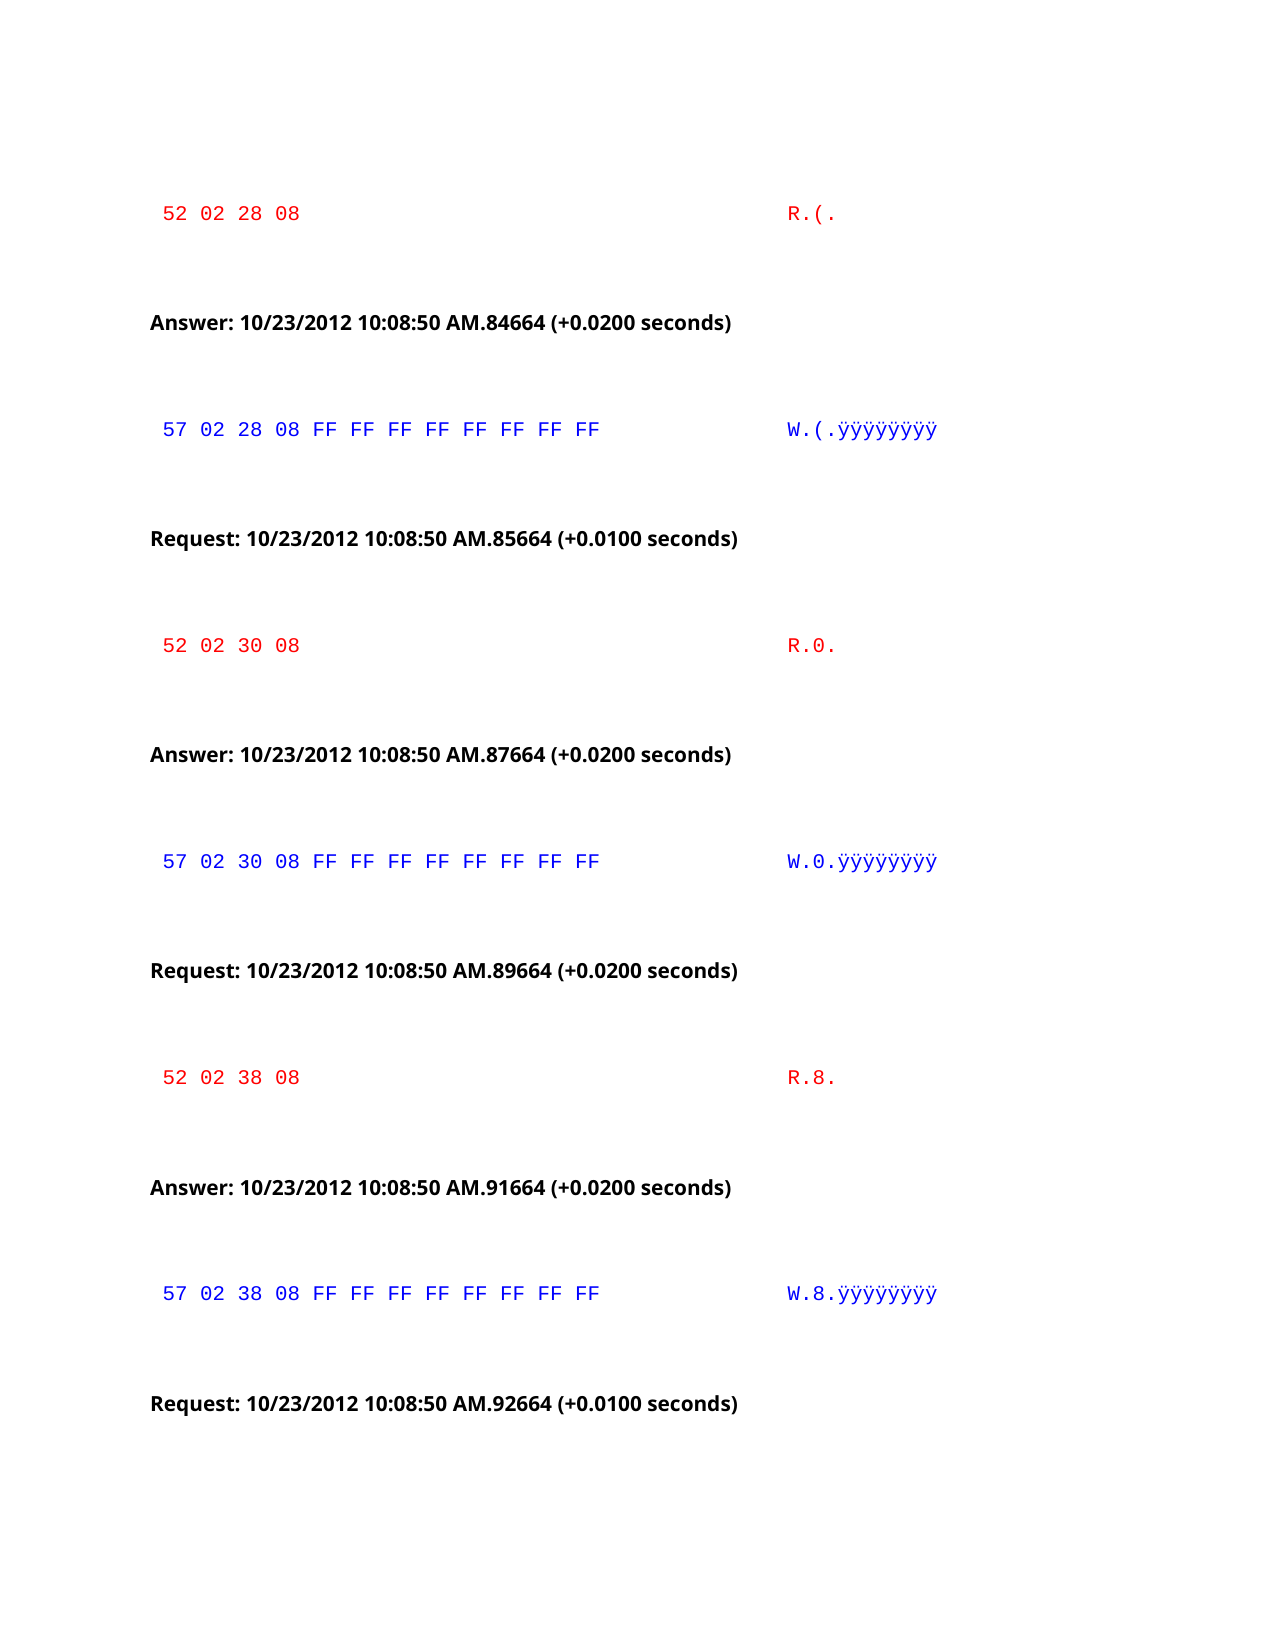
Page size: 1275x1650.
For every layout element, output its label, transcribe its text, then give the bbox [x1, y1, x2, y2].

text Request: 10/23/2012 10:08:50 AM.89664 (+0.0200 seconds) [150, 957, 1125, 985]
text Answer: 10/23/2012 10:08:50 AM.87664 (+0.0200 seconds) [150, 741, 1125, 769]
text 52 02 38 08 R.8. [150, 1067, 1125, 1091]
text 52 02 28 08 R.(. [150, 203, 1125, 226]
text Request: 10/23/2012 10:08:50 AM.85664 (+0.0100 seconds) [150, 524, 1125, 553]
text 52 02 30 08 R.0. [150, 635, 1125, 658]
text Request: 10/23/2012 10:08:50 AM.92664 (+0.0100 seconds) [150, 1389, 1125, 1417]
text 57 02 38 08 FF FF FF FF FF FF FF FF W.8.ÿÿÿÿÿÿÿÿ [150, 1283, 1125, 1307]
text Answer: 10/23/2012 10:08:50 AM.91664 (+0.0200 seconds) [150, 1173, 1125, 1201]
text 57 02 30 08 FF FF FF FF FF FF FF FF W.0.ÿÿÿÿÿÿÿÿ [150, 851, 1125, 874]
text Answer: 10/23/2012 10:08:50 AM.84664 (+0.0200 seconds) [150, 308, 1125, 337]
text 57 02 28 08 FF FF FF FF FF FF FF FF W.(.ÿÿÿÿÿÿÿÿ [150, 419, 1125, 442]
